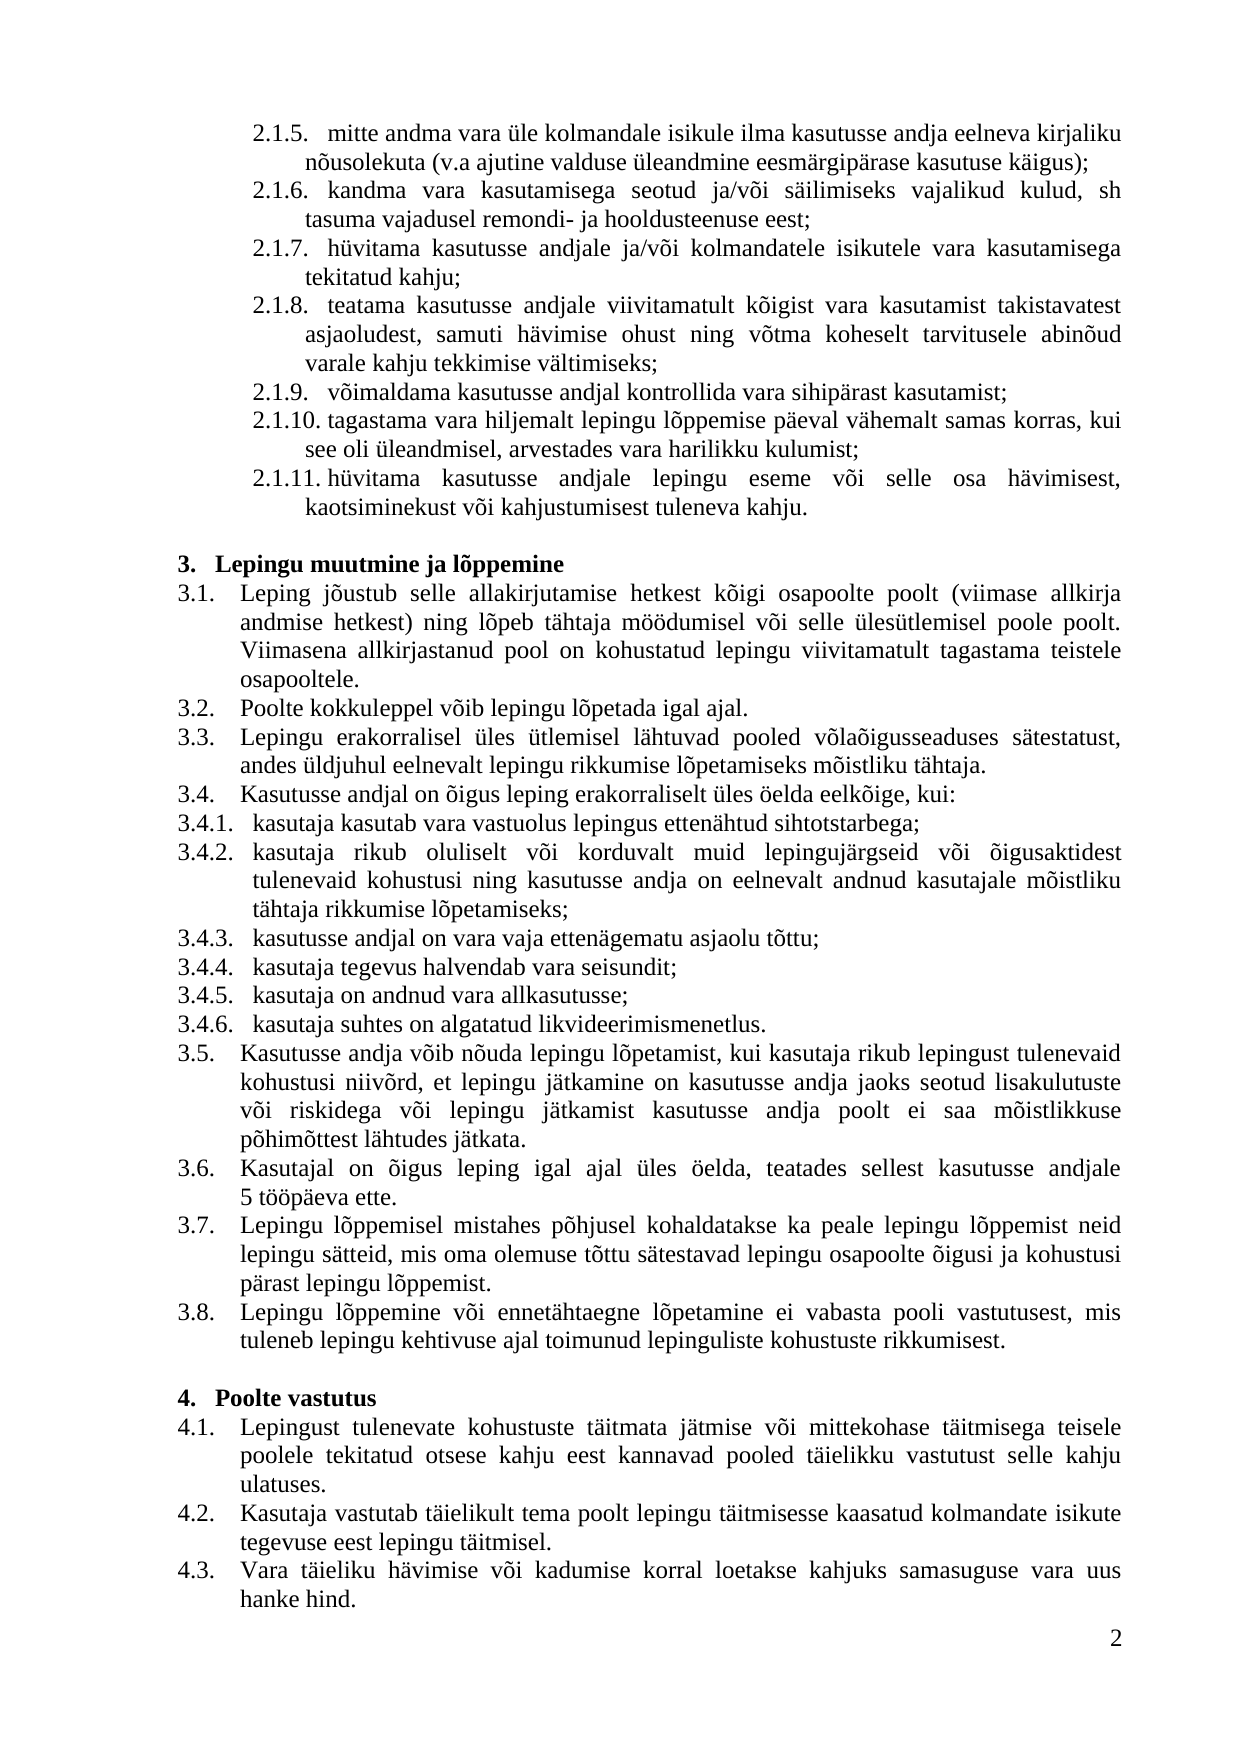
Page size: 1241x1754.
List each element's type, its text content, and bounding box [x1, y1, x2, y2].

list Kasutaja vastutab täielikult tema poolt lepingu täitmisesse kaasatud kolmandate isikute tegevuse eest lepingu täitmisel. [177, 1498, 1122, 1556]
list mitte andma vara üle kolmandale isikule ilma kasutusse andja eelneva kirjaliku nõusolekuta (v.a ajutine valduse üleandmine eesmärgipärase kasutuse käigus); [252, 118, 1122, 176]
list Kasutajal on õigus leping igal ajal üles öelda, teatades sellest kasutusse andjale 5 tööpäeva ette. [177, 1153, 1122, 1211]
list Lepingu lõppemisel mistahes põhjusel kohaldatakse ka peale lepingu lõppemist neid lepingu sätteid, mis oma olemuse tõttu sätestavad lepingu osapoolte õigusi ja kohustusi pärast lepingu lõppemist. [177, 1211, 1122, 1297]
list Lepingust tulenevate kohustuste täitmata jätmise või mittekohase täitmisega teisele poolele tekitatud otsese kahju eest kannavad pooled täielikku vastutust selle kahju ulatuses. [177, 1412, 1122, 1498]
list kandma vara kasutamisega seotud ja/või säilimiseks vajalikud kulud, sh tasuma vajadusel remondi- ja hooldusteenuse eest; [252, 176, 1122, 233]
list Leping jõustub selle allakirjutamise hetkest kõigi osapoolte poolt (viimase allkirja andmise hetkest) ning lõpeb tähtaja möödumisel või selle ülesütlemisel poole poolt. Viimasena allkirjastanud pool on kohustatud lepingu viivitamatult tagastama teistele osapooltele. [177, 578, 1122, 693]
list Poolte vastutus [177, 1383, 1122, 1412]
list kasutusse andjal on vara vaja ettenägematu asjaolu tõttu; [177, 923, 1122, 952]
list teatama kasutusse andjale viivitamatult kõigist vara kasutamist takistavatest asjaoludest, samuti hävimise ohust ning võtma koheselt tarvitusele abinõud varale kahju tekkimise vältimiseks; [252, 291, 1122, 377]
list Lepingu lõppemine või ennetähtaegne lõpetamine ei vabasta pooli vastutusest, mis tuleneb lepingu kehtivuse ajal toimunud lepinguliste kohustuste rikkumisest. [177, 1297, 1122, 1354]
list Kasutusse andja võib nõuda lepingu lõpetamist, kui kasutaja rikub lepingust tulenevaid kohustusi niivõrd, et lepingu jätkamine on kasutusse andja jaoks seotud lisakulutuste või riskidega või lepingu jätkamist kasutusse andja poolt ei saa mõistlikkuse põhimõttest lähtudes jätkata. [177, 1038, 1122, 1153]
list hüvitama kasutusse andjale lepingu eseme või selle osa hävimisest, kaotsiminekust või kahjustumisest tuleneva kahju. [252, 463, 1122, 521]
list Lepingu erakorralisel üles ütlemisel lähtuvad pooled võlaõigusseaduses sätestatust, andes üldjuhul eelnevalt lepingu rikkumise lõpetamiseks mõistliku tähtaja. [177, 722, 1122, 779]
list võimaldama kasutusse andjal kontrollida vara sihipärast kasutamist; [252, 377, 1122, 406]
list kasutaja suhtes on algatatud likvideerimismenetlus. [177, 1009, 1122, 1038]
list hüvitama kasutusse andjale ja/või kolmandatele isikutele vara kasutamisega tekitatud kahju; [252, 233, 1122, 291]
list kasutaja rikub oluliselt või korduvalt muid lepingujärgseid või õigusaktidest tulenevaid kohustusi ning kasutusse andja on eelnevalt andnud kasutajale mõistliku tähtaja rikkumise lõpetamiseks; [177, 837, 1122, 923]
list kasutaja tegevus halvendab vara seisundit; [177, 952, 1122, 981]
list Poolte kokkuleppel võib lepingu lõpetada igal ajal. [177, 693, 1122, 722]
list Kasutusse andjal on õigus leping erakorraliselt üles öelda eelkõige, kui: [177, 779, 1122, 808]
list kasutaja kasutab vara vastuolus lepingus ettenähtud sihtotstarbega; [177, 808, 1122, 837]
list tagastama vara hiljemalt lepingu lõppemise päeval vähemalt samas korras, kui see oli üleandmisel, arvestades vara harilikku kulumist; [252, 406, 1122, 463]
list Vara täieliku hävimise või kadumise korral loetakse kahjuks samasuguse vara uus hanke hind. [177, 1556, 1122, 1613]
list kasutaja on andnud vara allkasutusse; [177, 981, 1122, 1009]
list Lepingu muutmine ja lõppemine [177, 549, 1122, 578]
